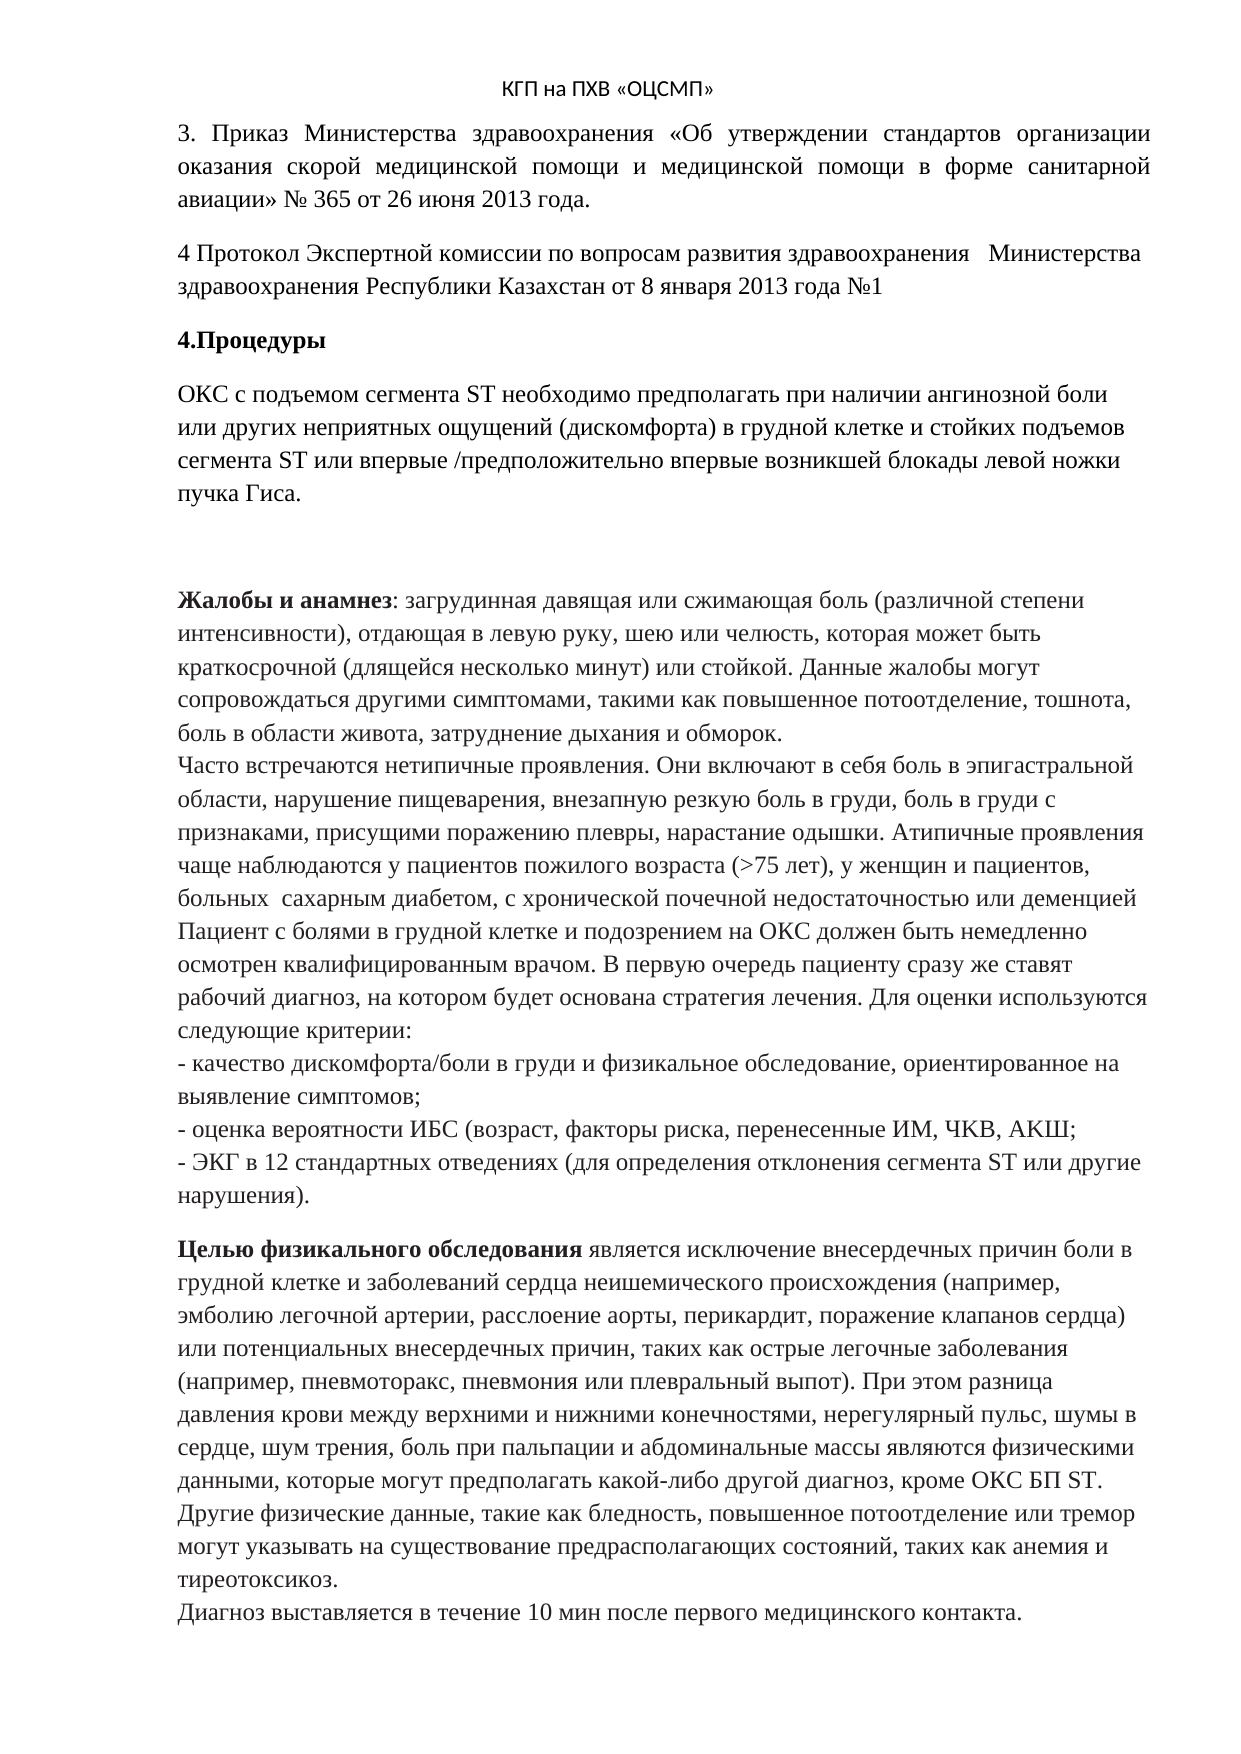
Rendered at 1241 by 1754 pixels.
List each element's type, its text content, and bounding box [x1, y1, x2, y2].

text ОКС с подъемом сегмента ST необходимо предполагать при наличии ангинозной боли или других неприятных ощущений (дискомфорта) в грудной клетке и стойких подъемов сегмента ST или впервые /предположительно впервые возникшей блокады левой ножки пучка Гиса. [177, 379, 1152, 507]
text 4.Процедуры [177, 325, 1152, 354]
text 3. Приказ Министерства здравоохранения «Об утверждении стандартов организации оказания скорой медицинской помощи и медицинской помощи в форме санитарной авиации» № 365 от 26 июня 2013 года. [177, 118, 1152, 213]
text Жалобы и анамнез: загрудинная давящая или сжимающая боль (различной степени интенсивности), отдающая в левую руку, шею или челюсть, которая может быть краткосрочной (длящейся несколько минут) или стойкой. Данные жалобы могут сопровождаться другими симптомами, такими как повышенное потоотделение, тошнота, боль в области живота, затруднение дыхания и обморок. Часто встречаются нетипичные проявления. Они включают в себя боль в эпигастральной области, нарушение пищеварения, внезапную резкую боль в груди, боль в груди с признаками, присущими поражению плевры, нарастание одышки. Атипичные проявления чаще наблюдаются у пациентов пожилого возраста (>75 лет), у женщин и пациентов, больных сахарным диабетом, с хронической почечной недостаточностью или деменцией Пациент с болями в грудной клетке и подозрением на ОКС должен быть немедленно осмотрен квалифицированным врачом. В первую очередь пациенту сразу же ставят рабочий диагноз, на котором будет основана стратегия лечения. Для оценки используются следующие критерии: - качество дискомфорта/боли в груди и физикальное обследование, ориентированное на выявление симптомов; - оценка вероятности ИБС (возраст, факторы риска, перенесенные ИМ, ЧKB, AKШ; - ЭКГ в 12 стандартных отведениях (для определения отклонения сегмента ST или другие нарушения). [177, 586, 1152, 1209]
text 4 Протокол Экспертной комиссии по вопросам развития здравоохранения Министерства здравоохранения Республики Казахстан от 8 января 2013 года №1 [177, 238, 1152, 300]
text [177, 1234, 1152, 1626]
